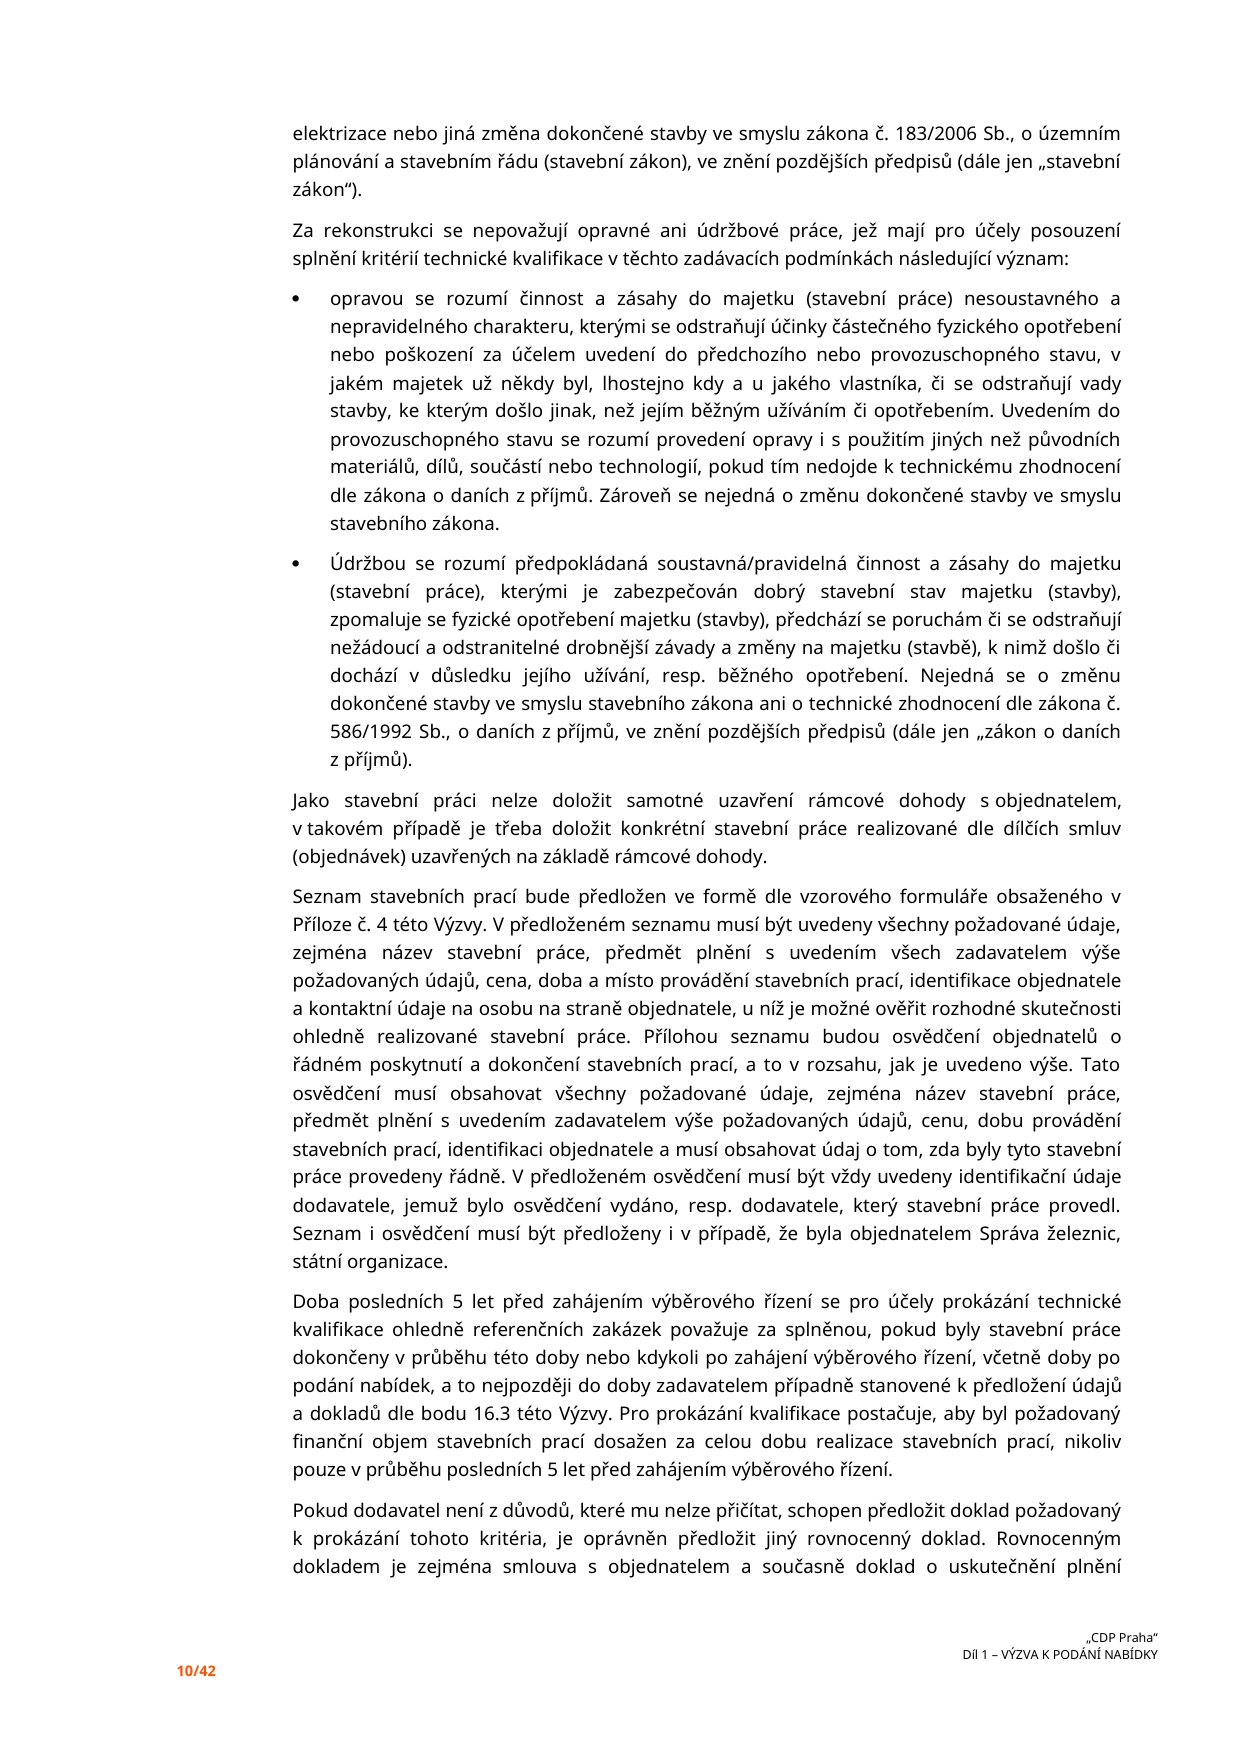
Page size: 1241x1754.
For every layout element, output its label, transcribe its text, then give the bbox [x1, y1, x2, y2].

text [292, 121, 1122, 202]
list Údržbou se rozumí předpokládaná soustavná/pravidelná činnost a zásahy do majetku (stavební práce), kterými je zabezpečován dobrý stavební stav majetku (stavby), zpomaluje se fyzické opotřebení majetku (stavby), předchází se poruchám či se odstraňují nežádoucí a odstranitelné drobnější závady a změny na majetku (stavbě), k nimž došlo či dochází v důsledku jejího užívání, resp. běžného opotřebení. Nejedná se o změnu dokončené stavby ve smyslu stavebního zákona ani o technické zhodnocení dle zákona č. 586/1992 Sb., o daních z příjmů, ve znění pozdějších předpisů (dále jen „zákon o daních z příjmů). [292, 550, 1122, 772]
text Seznam stavebních prací bude předložen ve formě dle vzorového formuláře obsaženého v Příloze č. 4 této Výzvy. V předloženém seznamu musí být uvedeny všechny požadované údaje, zejména název stavební práce, předmět plnění s uvedením všech zadavatelem výše požadovaných údajů, cena, doba a místo provádění stavebních prací, identifikace objednatele a kontaktní údaje na osobu na straně objednatele, u níž je možné ověřit rozhodné skutečnosti ohledně realizované stavební práce. Přílohou seznamu budou osvědčení objednatelů o řádném poskytnutí a dokončení stavebních prací, a to v rozsahu, jak je uvedeno výše. Tato osvědčení musí obsahovat všechny požadované údaje, zejména název stavební práce, předmět plnění s uvedením zadavatelem výše požadovaných údajů, cenu, dobu provádění stavebních prací, identifikaci objednatele a musí obsahovat údaj o tom, zda byly tyto stavební práce provedeny řádně. V předloženém osvědčení musí být vždy uvedeny identifikační údaje dodavatele, jemuž bylo osvědčení vydáno, resp. dodavatele, který stavební práce provedl. Seznam i osvědčení musí být předloženy i v případě, že byla objednatelem Správa železnic, státní organizace. [292, 884, 1122, 1273]
text Doba posledních 5 let před zahájením výběrového řízení se pro účely prokázání technické kvalifikace ohledně referenčních zakázek považuje za splněnou, pokud byly stavební práce dokončeny v průběhu této doby nebo kdykoli po zahájení výběrového řízení, včetně doby po podání nabídek, a to nejpozději do doby zadavatelem případně stanovené k předložení údajů a dokladů dle bodu 16.3 této Výzvy. Pro prokázání kvalifikace postačuje, aby byl požadovaný finanční objem stavebních prací dosažen za celou dobu realizace stavebních prací, nikoliv pouze v průběhu posledních 5 let před zahájením výběrového řízení. [292, 1288, 1122, 1482]
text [292, 1497, 1122, 1579]
text Jako stavební práci nelze doložit samotné uzavření rámcové dohody s objednatelem, v takovém případě je třeba doložit konkrétní stavební práce realizované dle dílčích smluv (objednávek) uzavřených na základě rámcové dohody. [292, 787, 1122, 869]
list opravou se rozumí činnost a zásahy do majetku (stavební práce) nesoustavného a nepravidelného charakteru, kterými se odstraňují účinky částečného fyzického opotřebení nebo poškození za účelem uvedení do předchozího nebo provozuschopného stavu, v jakém majetek už někdy byl, lhostejno kdy a u jakého vlastníka, či se odstraňují vady stavby, ke kterým došlo jinak, než jejím běžným užíváním či opotřebením. Uvedením do provozuschopného stavu se rozumí provedení opravy i s použitím jiných než původních materiálů, dílů, součástí nebo technologií, pokud tím nedojde k technickému zhodnocení dle zákona o daních z příjmů. Zároveň se nejedná o změnu dokončené stavby ve smyslu stavebního zákona. [292, 286, 1122, 535]
text Za rekonstrukci se nepovažují opravné ani údržbové práce, jež mají pro účely posouzení splnění kritérií technické kvalifikace v těchto zadávacích podmínkách následující význam: [292, 217, 1122, 271]
